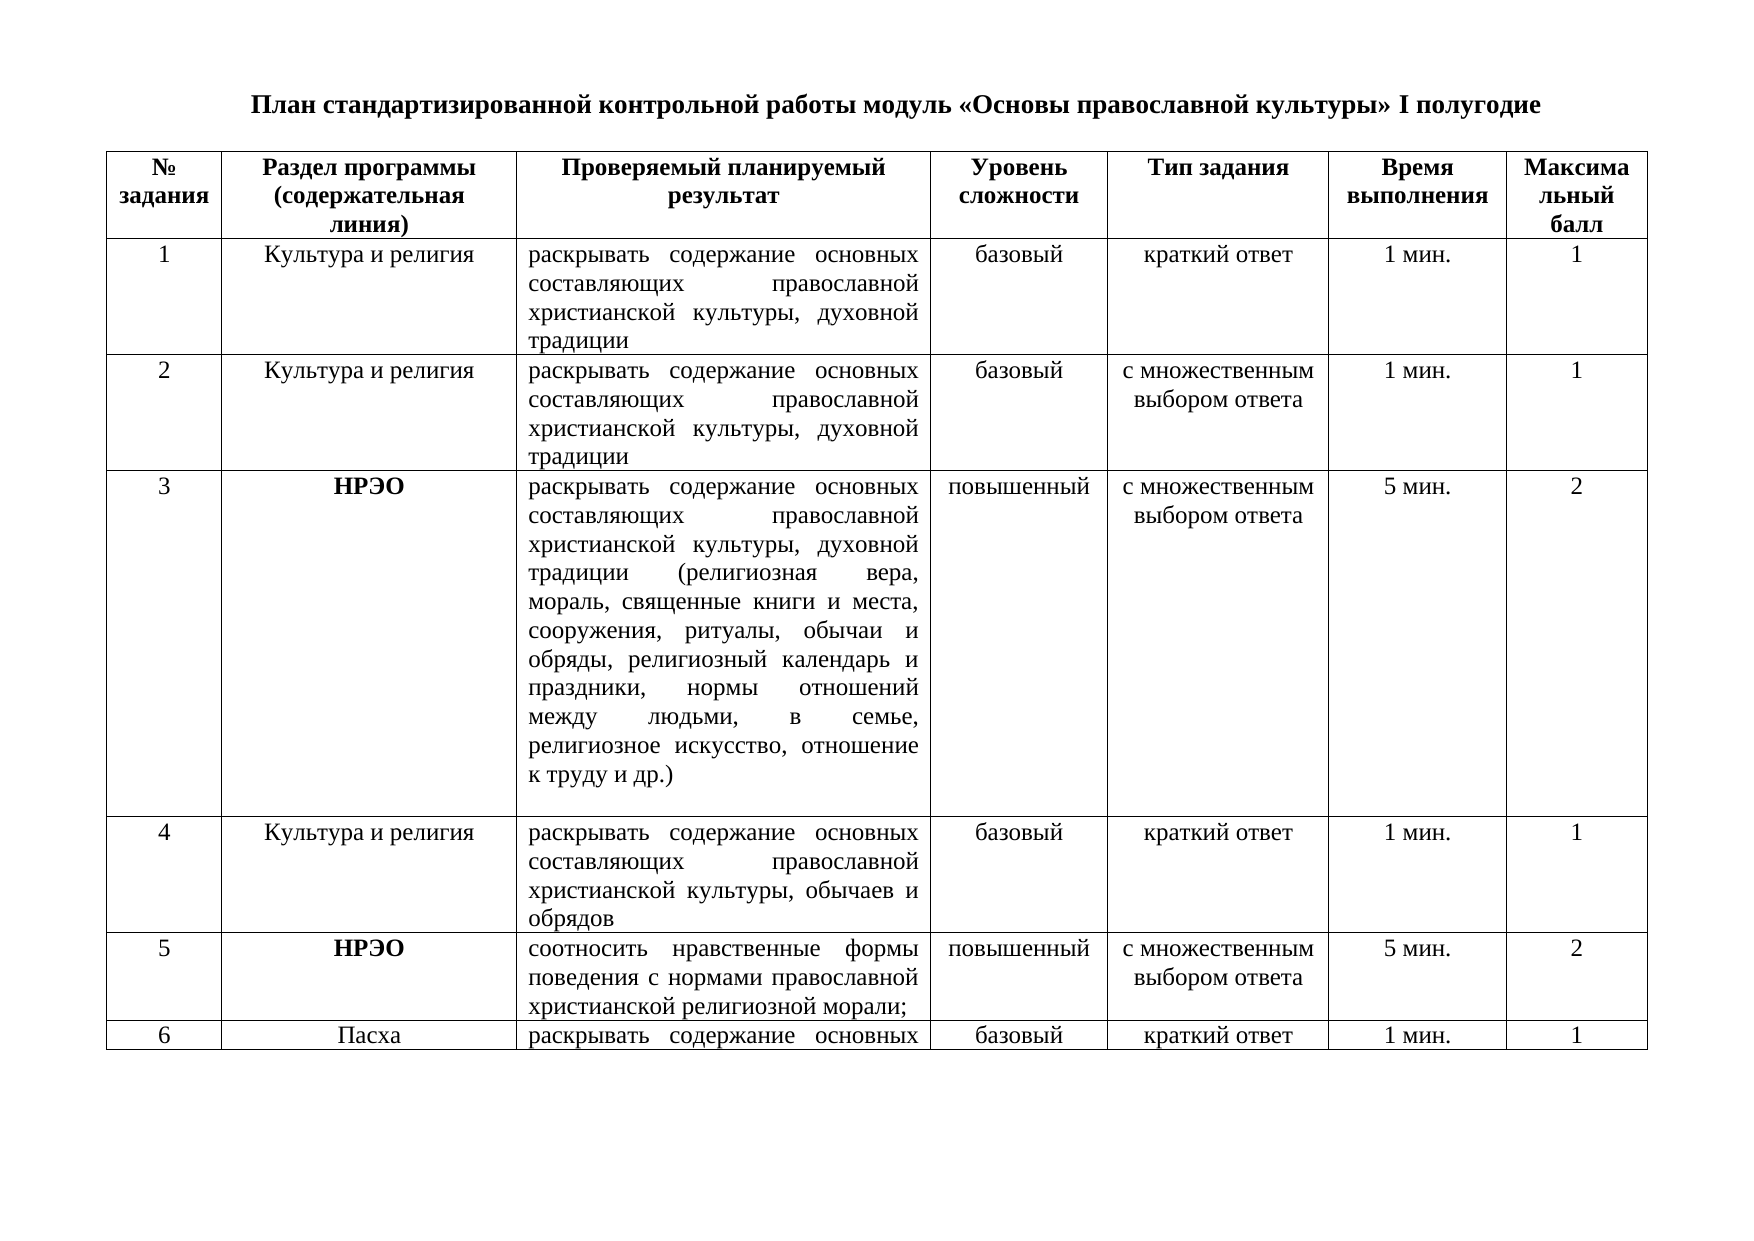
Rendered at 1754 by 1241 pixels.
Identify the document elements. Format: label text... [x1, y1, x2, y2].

table_header Тип задания [1108, 152, 1328, 238]
table_header № задания [107, 152, 221, 238]
table_cell раскрывать содержание основных составляющих православной христианской культуры, духовной традиции [517, 355, 930, 470]
table_cell 1 мин. [1329, 355, 1506, 470]
table_cell НРЭО [222, 933, 516, 1019]
table_cell 2 [1507, 933, 1647, 1019]
table_cell 1 мин. [1329, 1021, 1506, 1049]
table_cell с множественным выбором ответа [1108, 355, 1328, 470]
table_cell 5 [107, 933, 221, 1019]
table_cell 3 [107, 471, 221, 816]
table_cell повышенный [931, 933, 1107, 1019]
table_cell краткий ответ [1108, 1021, 1328, 1049]
table_cell 2 [107, 355, 221, 470]
table_cell 1 [1507, 355, 1647, 470]
table_cell соотносить нравственные формы поведения с нормами православной христианской религиозной морали; [517, 933, 930, 1019]
table_cell базовый [931, 1021, 1107, 1049]
table_cell 1 [1507, 1021, 1647, 1049]
table_cell 5 мин. [1329, 471, 1506, 816]
table_cell раскрывать содержание основных составляющих православной христианской культуры, духовной традиции (религиозная вера, мораль, священные книги и места, сооружения, ритуалы, обычаи и обряды, религиозный календарь и праздники, нормы отношений между людьми, в семье, религиозное искусство, отношение к труду и др.) [517, 471, 930, 816]
table_cell 1 [1507, 239, 1647, 354]
table_cell 1 мин. [1329, 239, 1506, 354]
table_cell с множественным выбором ответа [1108, 471, 1328, 816]
table_cell базовый [931, 355, 1107, 470]
table_cell 1 [107, 239, 221, 354]
table_cell раскрывать содержание основных составляющих православной христианской культуры, обычаев и обрядов [517, 817, 930, 932]
table_cell Культура и религия [222, 355, 516, 470]
table_cell 5 мин. [1329, 933, 1506, 1019]
table_cell краткий ответ [1108, 817, 1328, 932]
table_cell 1 [1507, 817, 1647, 932]
table_header Проверяемый планируемый результат [517, 152, 930, 238]
table_cell базовый [931, 817, 1107, 932]
table_cell с множественным выбором ответа [1108, 933, 1328, 1019]
table_header Уровень сложности [931, 152, 1107, 238]
table_cell Культура и религия [222, 239, 516, 354]
table_cell раскрывать содержание основных составляющих православной христианской культуры, духовной традиции [517, 239, 930, 354]
table_cell краткий ответ [1108, 239, 1328, 354]
table_header Максимальный балл [1507, 152, 1647, 238]
text План стандартизированной контрольной работы модуль «Основы православной культуры» I полугодие [118, 88, 1636, 120]
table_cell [517, 1021, 930, 1049]
table_cell Пасха [222, 1021, 516, 1049]
table_header Раздел программы (содержательная линия) [222, 152, 516, 238]
table_cell 2 [1507, 471, 1647, 816]
table_cell 1 мин. [1329, 817, 1506, 932]
table_cell базовый [931, 239, 1107, 354]
table_cell повышенный [931, 471, 1107, 816]
table_cell 6 [107, 1021, 221, 1049]
table_cell 4 [107, 817, 221, 932]
table_cell Культура и религия [222, 817, 516, 932]
table_cell НРЭО [222, 471, 516, 816]
table_header Время выполнения [1329, 152, 1506, 238]
